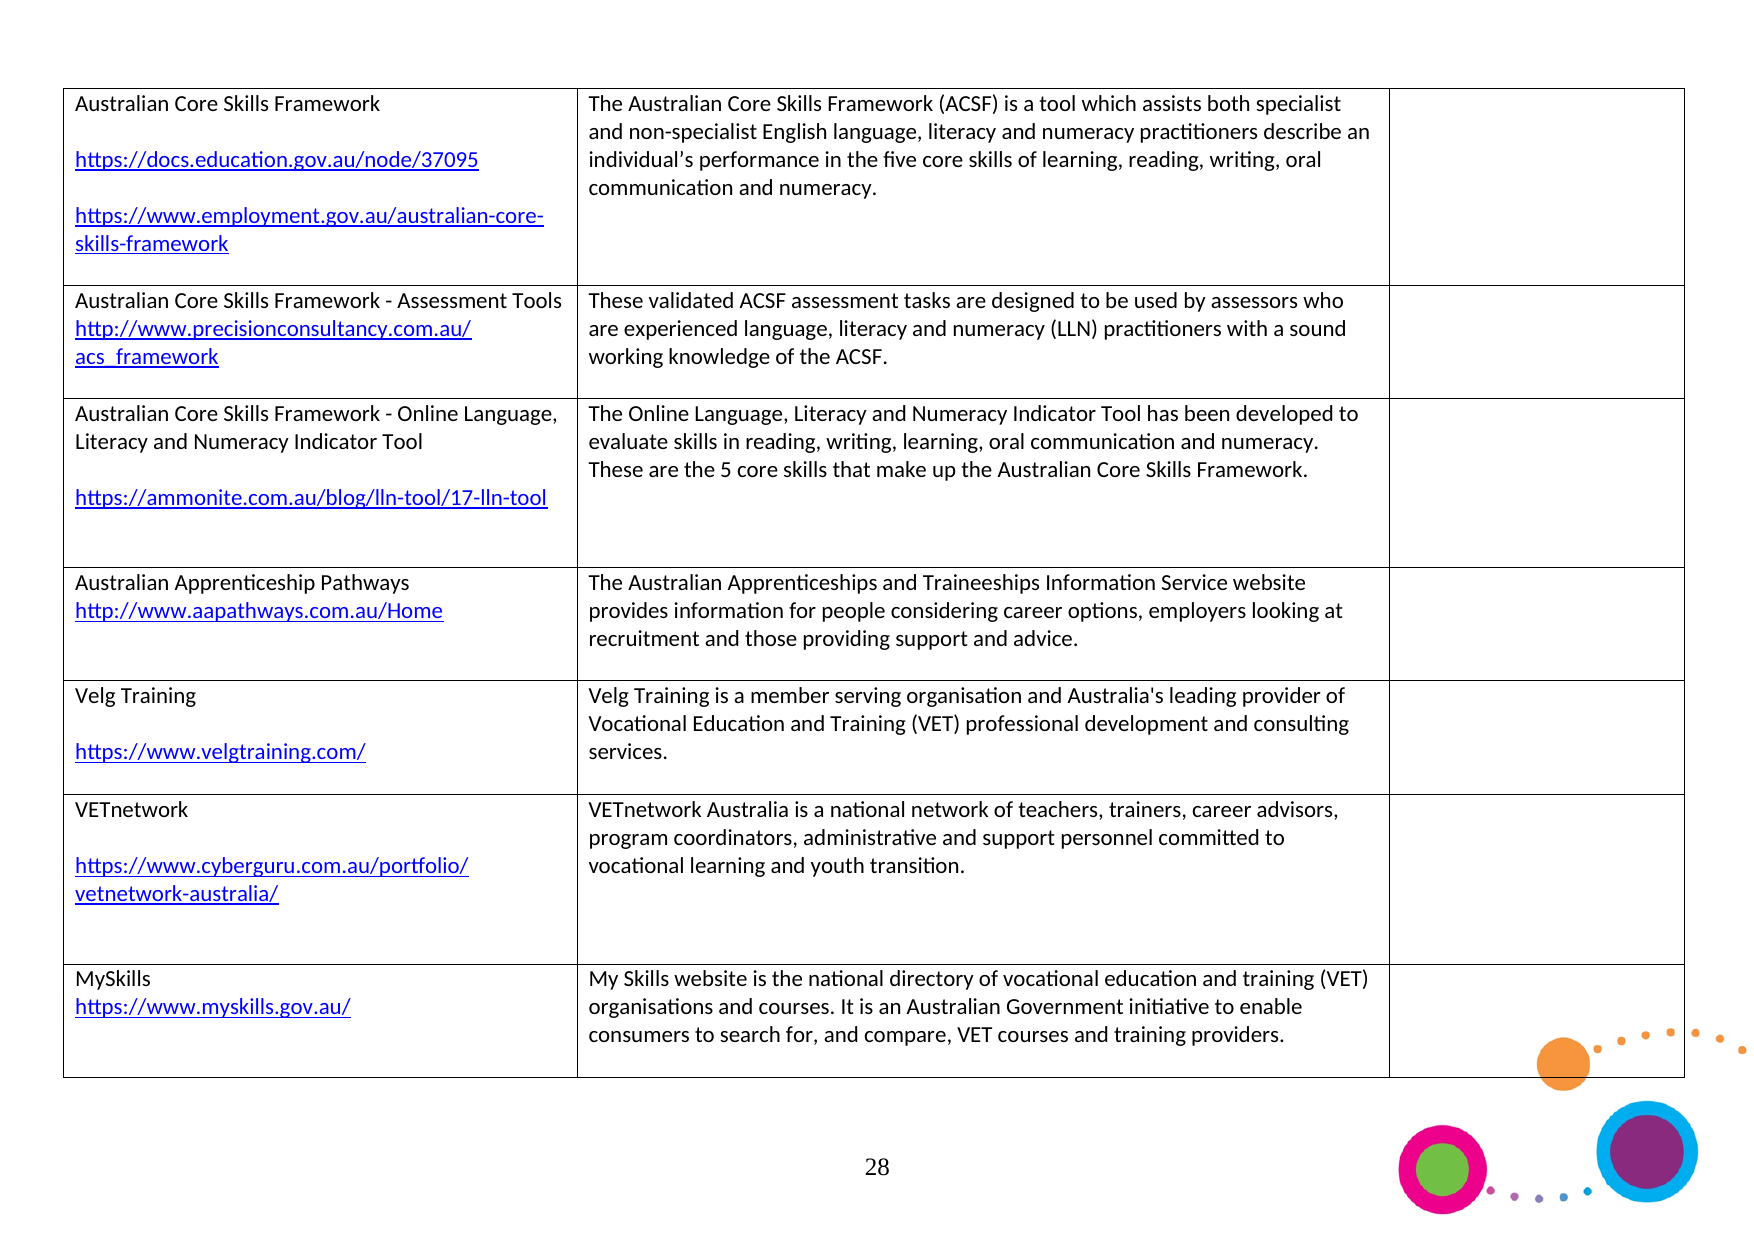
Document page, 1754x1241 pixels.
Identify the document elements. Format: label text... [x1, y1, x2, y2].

table_cell [1390, 568, 1684, 680]
table_cell [1390, 399, 1684, 567]
table_cell [1390, 681, 1684, 794]
table_cell [1390, 286, 1684, 398]
table_cell [1390, 795, 1684, 963]
table_cell MySkills https://www.myskills.gov.au/ [64, 965, 577, 1077]
table_cell [1390, 965, 1684, 1077]
table_cell VETnetwork Australia is a national network of teachers, trainers, career advisors, program coordinators, administrative and support personnel committed to vocational learning and youth transition. [578, 795, 1389, 963]
table_cell The Australian Apprenticeships and Traineeships Information Service website provides information for people considering career options, employers looking at recruitment and those providing support and advice. [578, 568, 1389, 680]
table_cell [1390, 89, 1684, 285]
table_cell Australian Apprenticeship Pathways http://www.aapathways.com.au/Home [64, 568, 577, 680]
table_cell These validated ACSF assessment tasks are designed to be used by assessors who are experienced language, literacy and numeracy (LLN) practitioners with a sound working knowledge of the ACSF. [578, 286, 1389, 398]
table_cell The Online Language, Literacy and Numeracy Indicator Tool has been developed to evaluate skills in reading, writing, learning, oral communication and numeracy. These are the 5 core skills that make up the Australian Core Skills Framework. [578, 399, 1389, 567]
table_cell Velg Training https://www.velgtraining.com/ [64, 681, 577, 794]
table_cell Australian Core Skills Framework - Online Language, Literacy and Numeracy Indicator Tool https://ammonite.com.au/blog/lln-tool/17-lln-tool [64, 399, 577, 567]
table_cell Australian Core Skills Framework - Assessment Tools http://www.precisionconsultancy.com.au/acs_framework [64, 286, 577, 398]
table_cell Velg Training is a member serving organisation and Australia's leading provider of Vocational Education and Training (VET) professional development and consulting services. [578, 681, 1389, 794]
picture [776, 1005, 1751, 1239]
table_cell Australian Core Skills Framework https://docs.education.gov.au/node/37095 https://www.employment.gov.au/australian-core-skills-framework [64, 89, 577, 285]
table_cell My Skills website is the national directory of vocational education and training (VET) organisations and courses. It is an Australian Government initiative to enable consumers to search for, and compare, VET courses and training providers. [578, 965, 1389, 1077]
table_cell The Australian Core Skills Framework (ACSF) is a tool which assists both specialist and non-specialist English language, literacy and numeracy practitioners describe an individual’s performance in the five core skills of learning, reading, writing, oral communication and numeracy. [578, 89, 1389, 285]
table_cell VETnetwork https://www.cyberguru.com.au/portfolio/vetnetwork-australia/ [64, 795, 577, 963]
